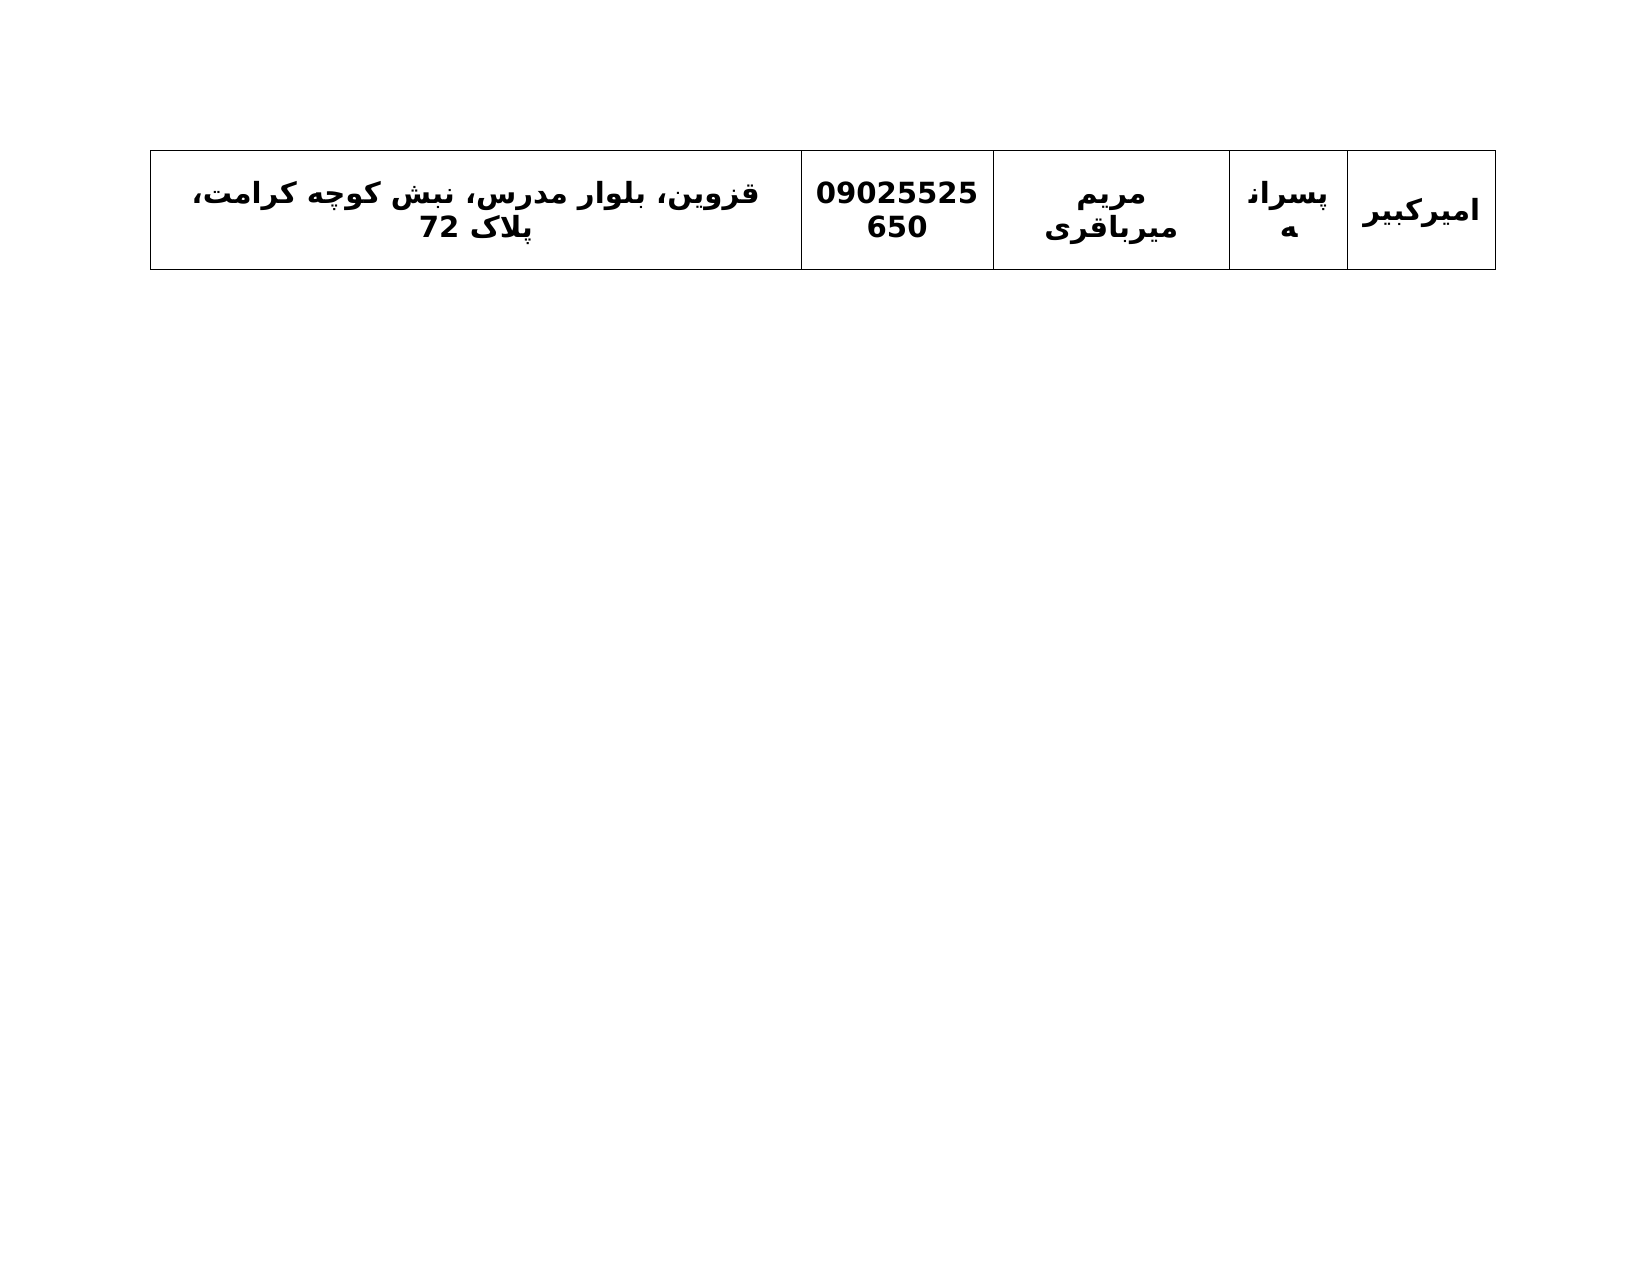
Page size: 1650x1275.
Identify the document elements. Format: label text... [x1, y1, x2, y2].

table_cell 09025525650 [802, 151, 993, 269]
table_cell امیرکبیر [1348, 151, 1495, 269]
table_cell پسرانه [1230, 151, 1347, 269]
table_cell مریم میرباقری [994, 151, 1229, 269]
table_cell قزوین، بلوار مدرس، نبش کوچه کرامت، پلاک 72 [151, 151, 801, 269]
